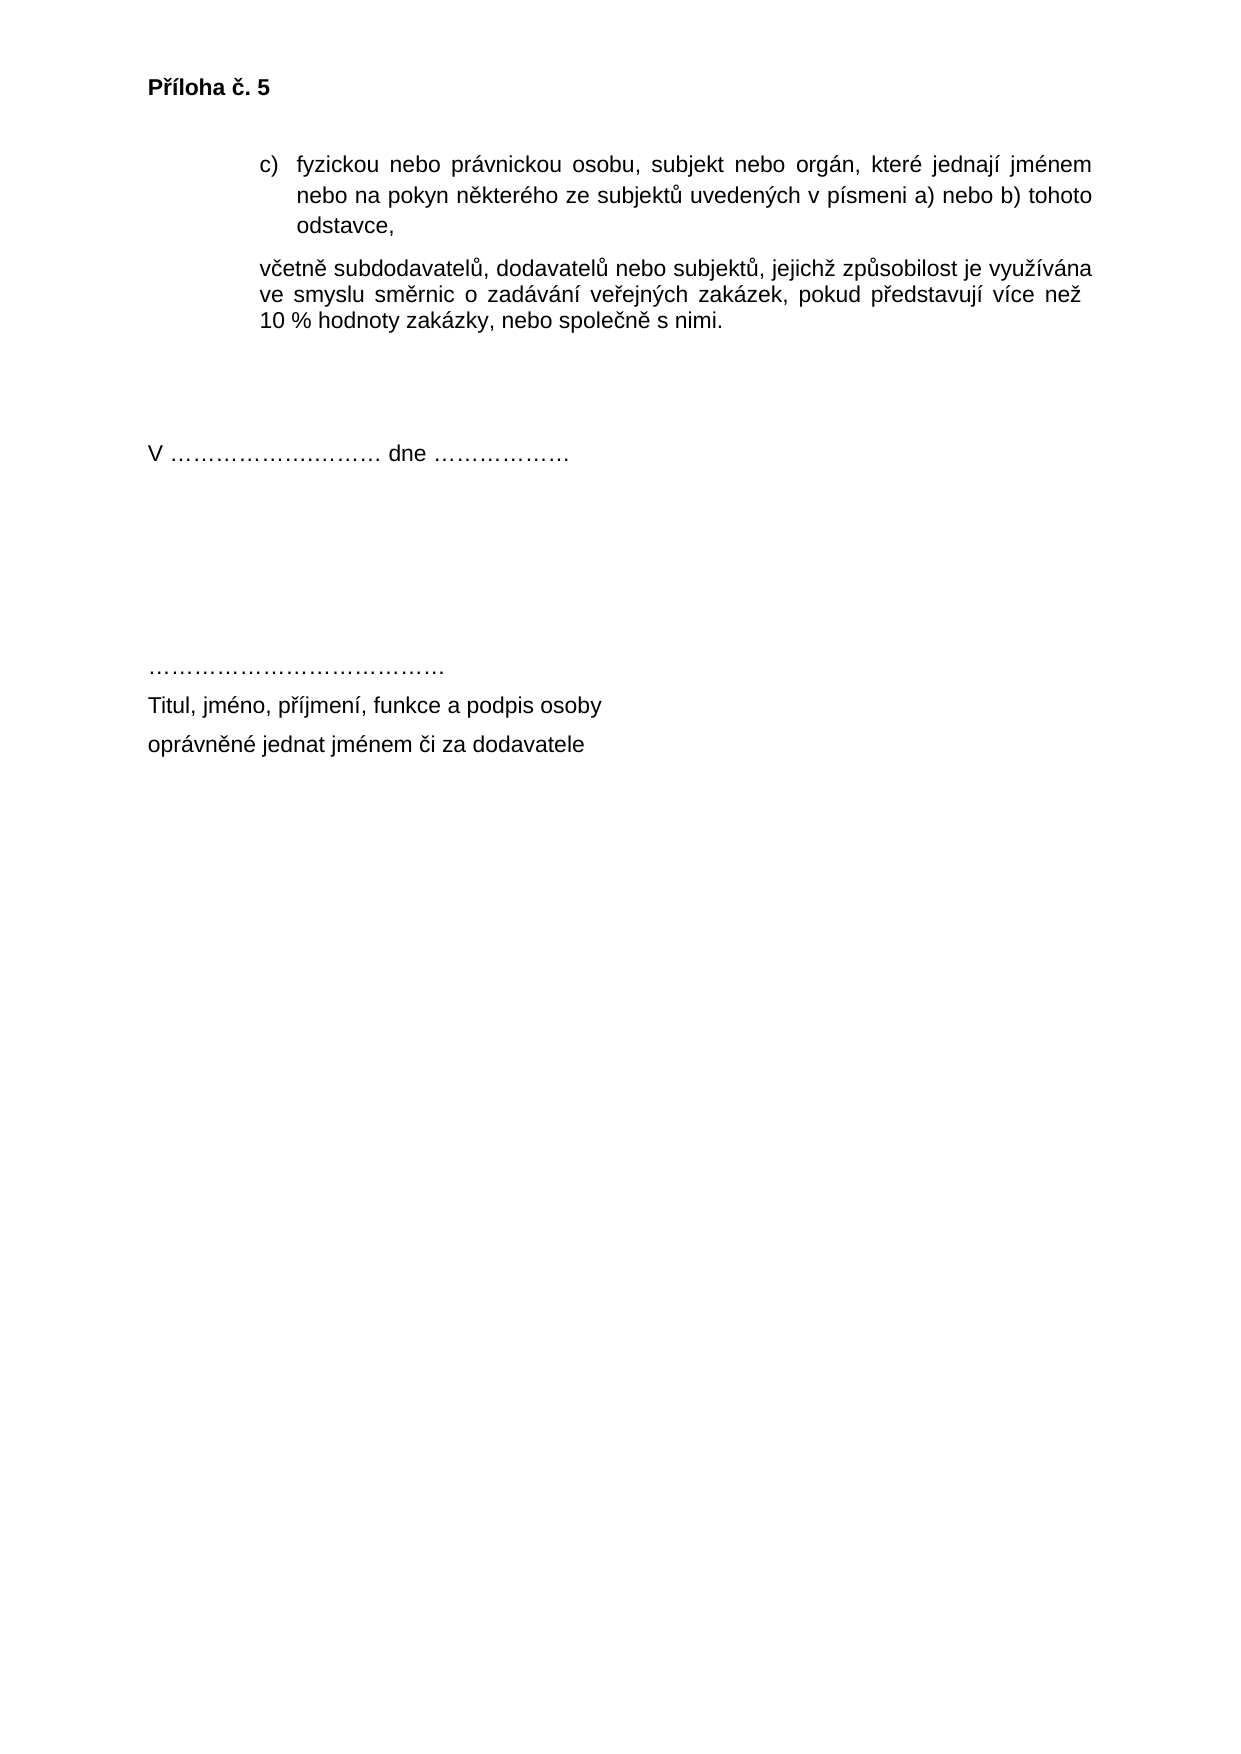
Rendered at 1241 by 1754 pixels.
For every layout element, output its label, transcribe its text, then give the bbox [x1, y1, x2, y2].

text oprávněné jednat jménem či za dodavatele [148, 731, 1093, 757]
text včetně subdodavatelů, dodavatelů nebo subjektů, jejichž způsobilost je využívána ve smyslu směrnic o zadávání veřejných zakázek, pokud představují více než 10 % hodnoty zakázky, nebo společně s nimi. [259, 254, 1093, 334]
text Titul, jméno, příjmení, funkce a podpis osoby [148, 692, 1093, 718]
text V ……………….……… dne ……………… [148, 440, 1093, 466]
list fyzickou nebo právnickou osobu, subjekt nebo orgán, které jednají jménem nebo na pokyn některého ze subjektů uvedených v písmeni a) nebo b) tohoto odstavce, [259, 151, 1093, 238]
text ………………………………… [148, 653, 1093, 679]
